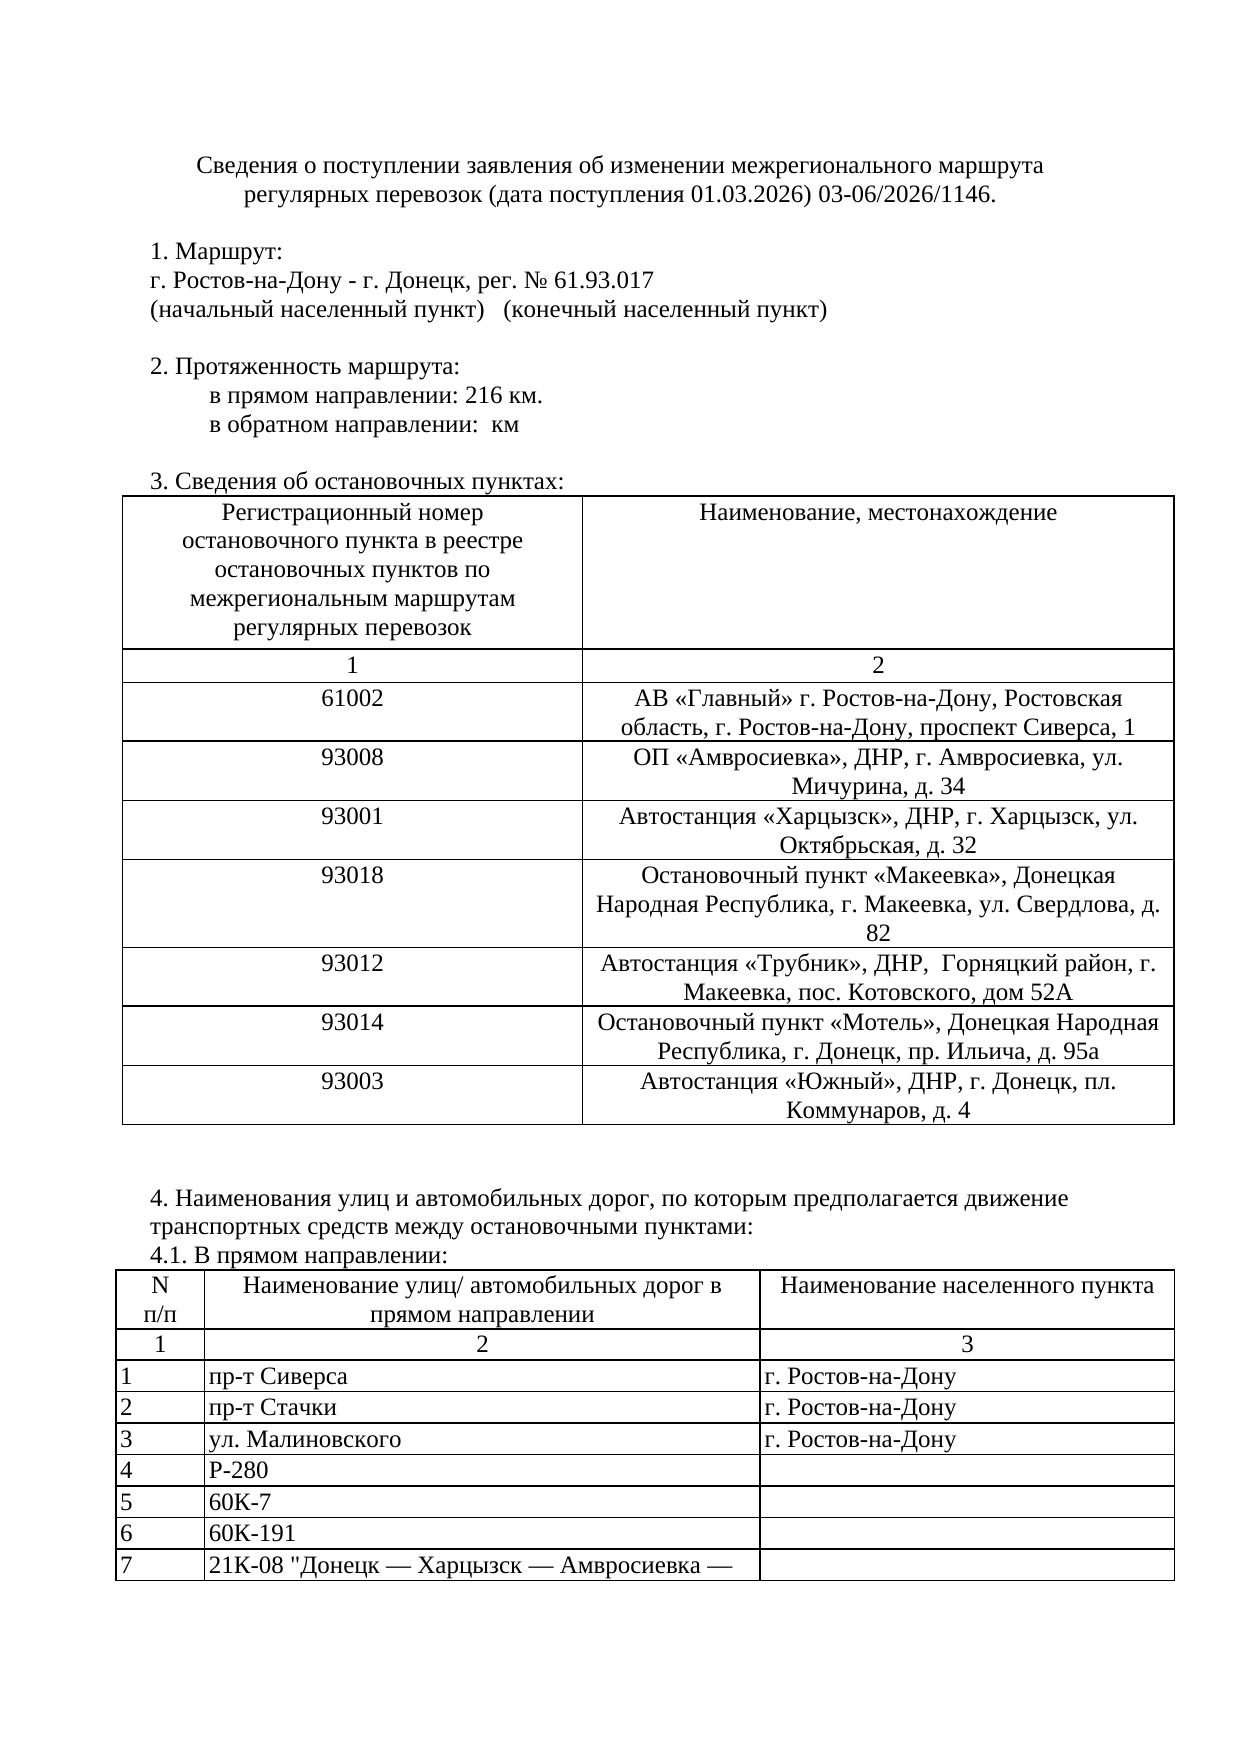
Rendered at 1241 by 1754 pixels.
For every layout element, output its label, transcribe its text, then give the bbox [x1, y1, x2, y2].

table_cell 93012 [123, 948, 582, 1005]
table_cell АВ «Главный» г. Ростов-на-Дону, Ростовская область, г. Ростов-на-Дону, проспект Сиверса, 1 [583, 683, 1173, 740]
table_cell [205, 1550, 759, 1579]
table_header N п/п [117, 1271, 204, 1328]
table_cell 4 [117, 1455, 204, 1485]
text 1. Маршрут: [150, 236, 1090, 265]
table_cell 93001 [123, 801, 582, 858]
table_cell г. Ростов-на-Дону [761, 1424, 1174, 1454]
table_cell Автостанция «Трубник», ДНР, Горняцкий район, г. Макеевка, пос. Котовского, дом 52А [583, 948, 1173, 1005]
table_cell ул. Малиновского [205, 1424, 759, 1454]
text 2. Протяженность маршрута: [150, 351, 1090, 380]
table_cell 60К-7 [205, 1487, 759, 1517]
table_cell [761, 1518, 1174, 1548]
table_cell Остановочный пункт «Мотель», Донецкая Народная Республика, г. Донецк, пр. Ильича, д. 95а [583, 1007, 1173, 1064]
table_cell пр-т Сиверса [205, 1361, 759, 1391]
table_cell 3 [117, 1424, 204, 1454]
table_cell [761, 1487, 1174, 1517]
text Сведения о поступлении заявления об изменении межрегионального маршрута регулярных перевозок (дата поступления 01.03.2026) 03-06/2026/1146. [150, 150, 1090, 207]
table_cell 2 [583, 650, 1173, 681]
table_cell Р-280 [205, 1455, 759, 1485]
table_cell 1 [123, 650, 582, 681]
table_header Регистрационный номер остановочного пункта в реестре остановочных пунктов по межрегиональным маршрутам регулярных перевозок [123, 497, 582, 648]
table_cell 5 [117, 1487, 204, 1517]
table_cell Автостанция «Харцызск», ДНР, г. Харцызск, ул. Октябрьская, д. 32 [583, 801, 1173, 858]
table_cell 93018 [123, 860, 582, 946]
table_cell 2 [117, 1392, 204, 1422]
text 3. Сведения об остановочных пунктах: [150, 466, 1090, 495]
table_cell 93008 [123, 742, 582, 799]
table_cell Автостанция «Южный», ДНР, г. Донецк, пл. Коммунаров, д. 4 [583, 1066, 1173, 1123]
table_header Наименование, местонахождение [583, 497, 1173, 648]
table_header Наименование улиц/ автомобильных дорог в прямом направлении [205, 1271, 759, 1328]
table_cell 2 [205, 1330, 759, 1359]
text 4. Наименования улиц и автомобильных дорог, по которым предполагается движение транспортных средств между остановочными пунктами: [150, 1183, 1090, 1240]
text (начальный населенный пункт) (конечный населенный пункт) [150, 294, 1090, 322]
table_cell 61002 [123, 683, 582, 740]
table_cell г. Ростов-на-Дону [761, 1392, 1174, 1422]
table_cell 1 [117, 1330, 204, 1359]
table_cell 6 [117, 1518, 204, 1548]
table_cell Остановочный пункт «Макеевка», Донецкая Народная Республика, г. Макеевка, ул. Свердлова, д. 82 [583, 860, 1173, 946]
text 4.1. В прямом направлении: [150, 1240, 1090, 1269]
table_cell 93014 [123, 1007, 582, 1064]
table_cell [761, 1550, 1174, 1579]
table_header Наименование населенного пункта [761, 1271, 1174, 1328]
table_cell 3 [761, 1330, 1174, 1359]
text г. Ростов-на-Дону - г. Донецк, рег. № 61.93.017 [150, 265, 1090, 294]
text в прямом направлении: 216 км. [150, 380, 1090, 409]
table_cell пр-т Стачки [205, 1392, 759, 1422]
table_cell 1 [117, 1361, 204, 1391]
text в обратном направлении: км [150, 409, 1090, 437]
table_cell 7 [117, 1550, 204, 1579]
table_cell 60К-191 [205, 1518, 759, 1548]
table_cell [761, 1455, 1174, 1485]
table_cell ОП «Амвросиевка», ДНР, г. Амвросиевка, ул. Мичурина, д. 34 [583, 742, 1173, 799]
table_cell г. Ростов-на-Дону [761, 1361, 1174, 1391]
table_cell 93003 [123, 1066, 582, 1123]
